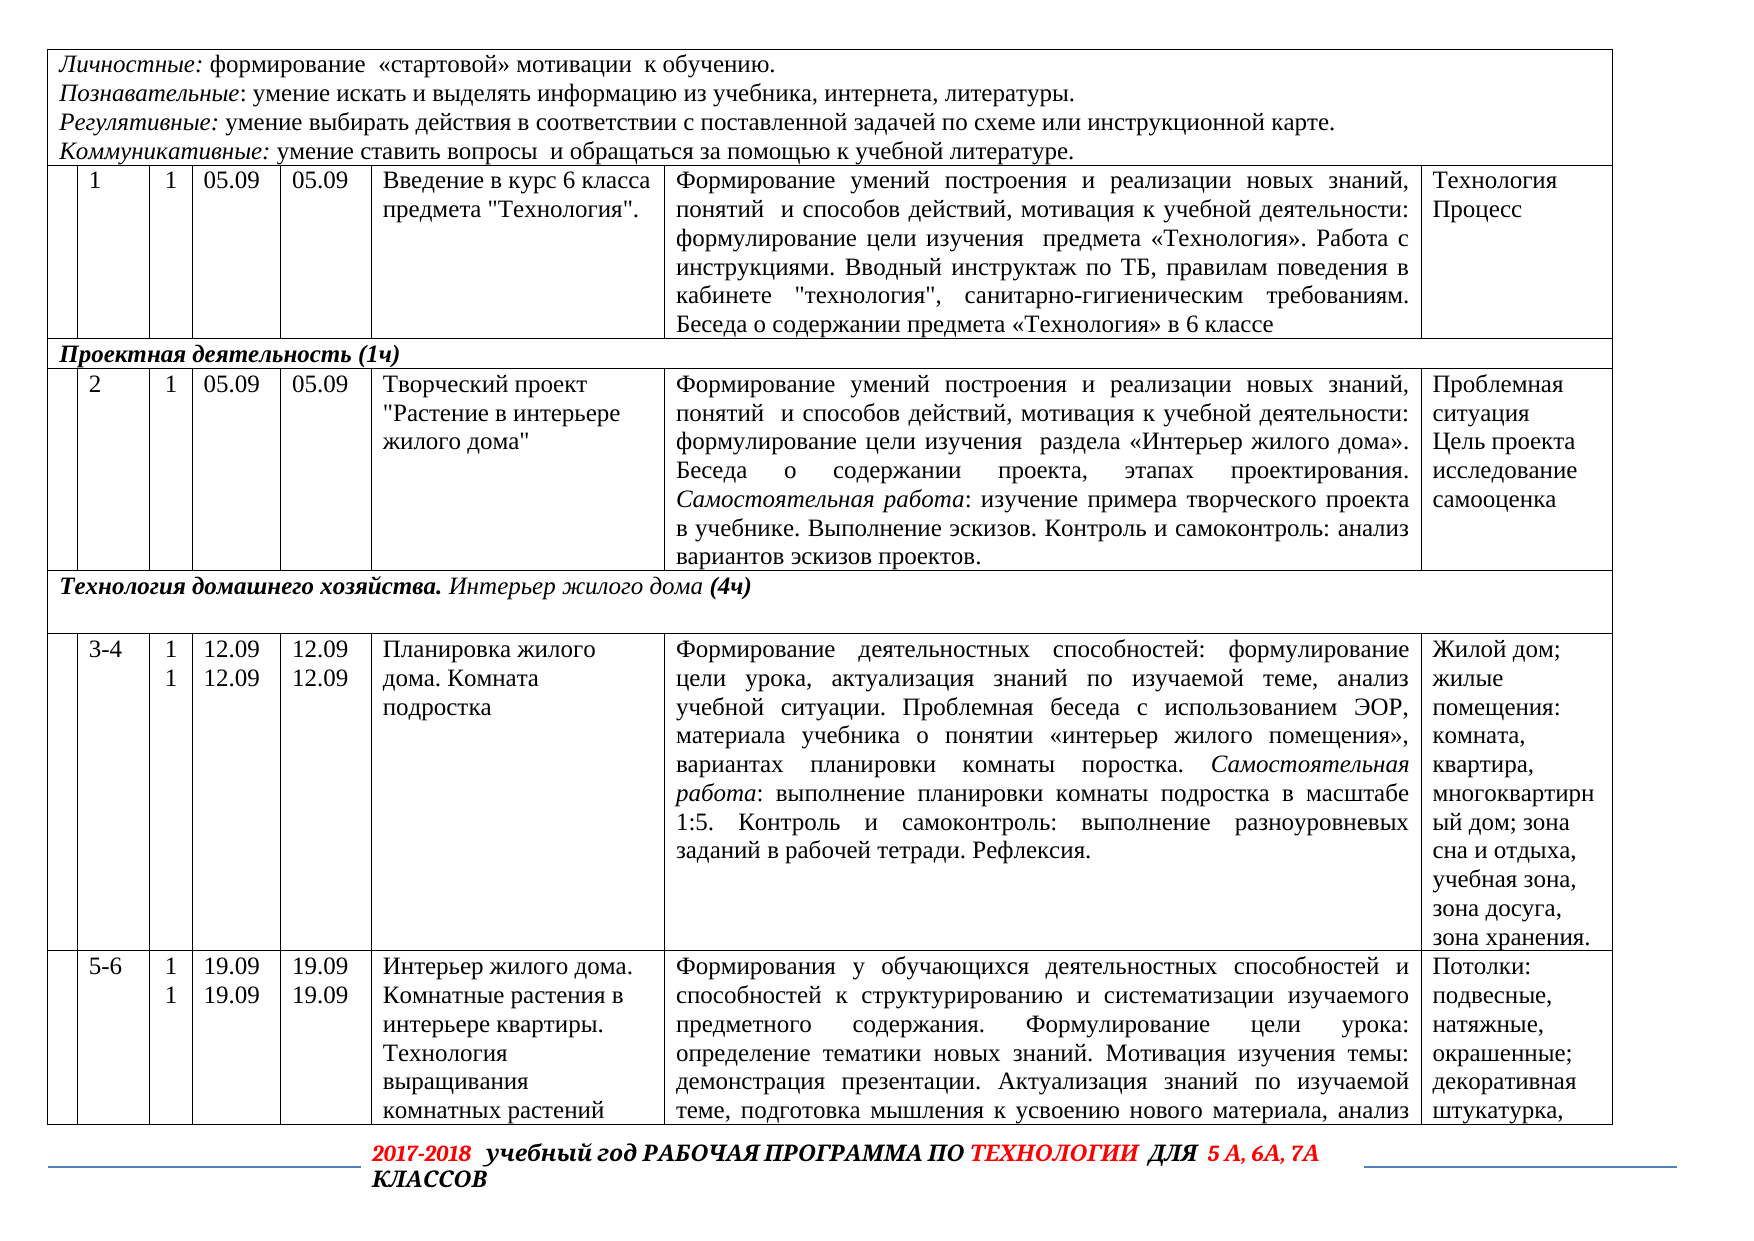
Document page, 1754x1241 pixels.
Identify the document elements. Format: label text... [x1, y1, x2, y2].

table_cell 2 [78, 369, 149, 570]
table_cell Планировка жилого дома. Комната подростка [372, 634, 664, 950]
table_cell Жилой дом; жилые помещения: комната, квартира, многоквартирный дом; зона сна и отдыха, учебная зона, зона досуга, зона хранения. [1422, 634, 1612, 950]
table_cell Формирование умений построения и реализации новых знаний, понятий и способов действий, мотивация к учебной деятельности: формулирование цели изучения предмета «Технология». Работа с инструкциями. Вводный инструктаж по ТБ, правилам поведения в кабинете "технология", санитарно-гигиеническим требованиям. Беседа о содержании предмета «Технология» в 6 классе [665, 166, 1421, 338]
table_cell 1 [78, 166, 149, 338]
table_cell 19.09 19.09 [193, 951, 280, 1124]
table_cell 12.09 12.09 [193, 634, 280, 950]
table_cell 1 1 [150, 951, 192, 1124]
table_cell 1 [150, 166, 192, 338]
table_cell 05.09 [193, 369, 280, 570]
table_cell [48, 369, 77, 570]
table_cell [48, 166, 77, 338]
table_cell 1 1 [150, 634, 192, 950]
table_cell Проблемная ситуация Цель проекта исследование самооценка [1422, 369, 1612, 570]
table_cell 05.09 [193, 166, 280, 338]
table_cell Формирование умений построения и реализации новых знаний, понятий и способов действий, мотивация к учебной деятельности: формулирование цели изучения раздела «Интерьер жилого дома». Беседа о содержании проекта, этапах проектирования. Самостоятельная работа: изучение примера творческого проекта в учебнике. Выполнение эскизов. Контроль и самоконтроль: анализ вариантов эскизов проектов. [665, 369, 1421, 570]
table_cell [48, 50, 1612, 164]
table_cell 5-6 [78, 951, 149, 1124]
table_cell 1 [150, 369, 192, 570]
table_cell Формирование деятельностных способностей: формулирование цели урока, актуализация знаний по изучаемой теме, анализ учебной ситуации. Проблемная беседа с использованием ЭОР, материала учебника о понятии «интерьер жилого помещения», вариантах планировки комнаты поростка. Самостоятельная работа: выполнение планировки комнаты подростка в масштабе 1:5. Контроль и самоконтроль: выполнение разноуровневых заданий в рабочей тетради. Рефлексия. [665, 634, 1421, 950]
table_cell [372, 951, 664, 1124]
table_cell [1422, 951, 1612, 1124]
table_cell 12.09 12.09 [281, 634, 371, 950]
table_cell 05.09 [281, 166, 371, 338]
table_cell Технология Процесс [1422, 166, 1612, 338]
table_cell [665, 951, 1421, 1124]
table_cell [48, 634, 77, 950]
table_cell 3-4 [78, 634, 149, 950]
table_cell Проектная деятельность (1ч) [48, 339, 1612, 368]
table_cell Введение в курс 6 класса предмета "Технология". [372, 166, 664, 338]
table_cell Творческий проект "Растение в интерьере жилого дома" [372, 369, 664, 570]
table_cell 19.09 19.09 [281, 951, 371, 1124]
table_cell [48, 951, 77, 1124]
table_cell 05.09 [281, 369, 371, 570]
table_cell Технология домашнего хозяйства. Интерьер жилого дома (4ч) [48, 571, 1612, 633]
